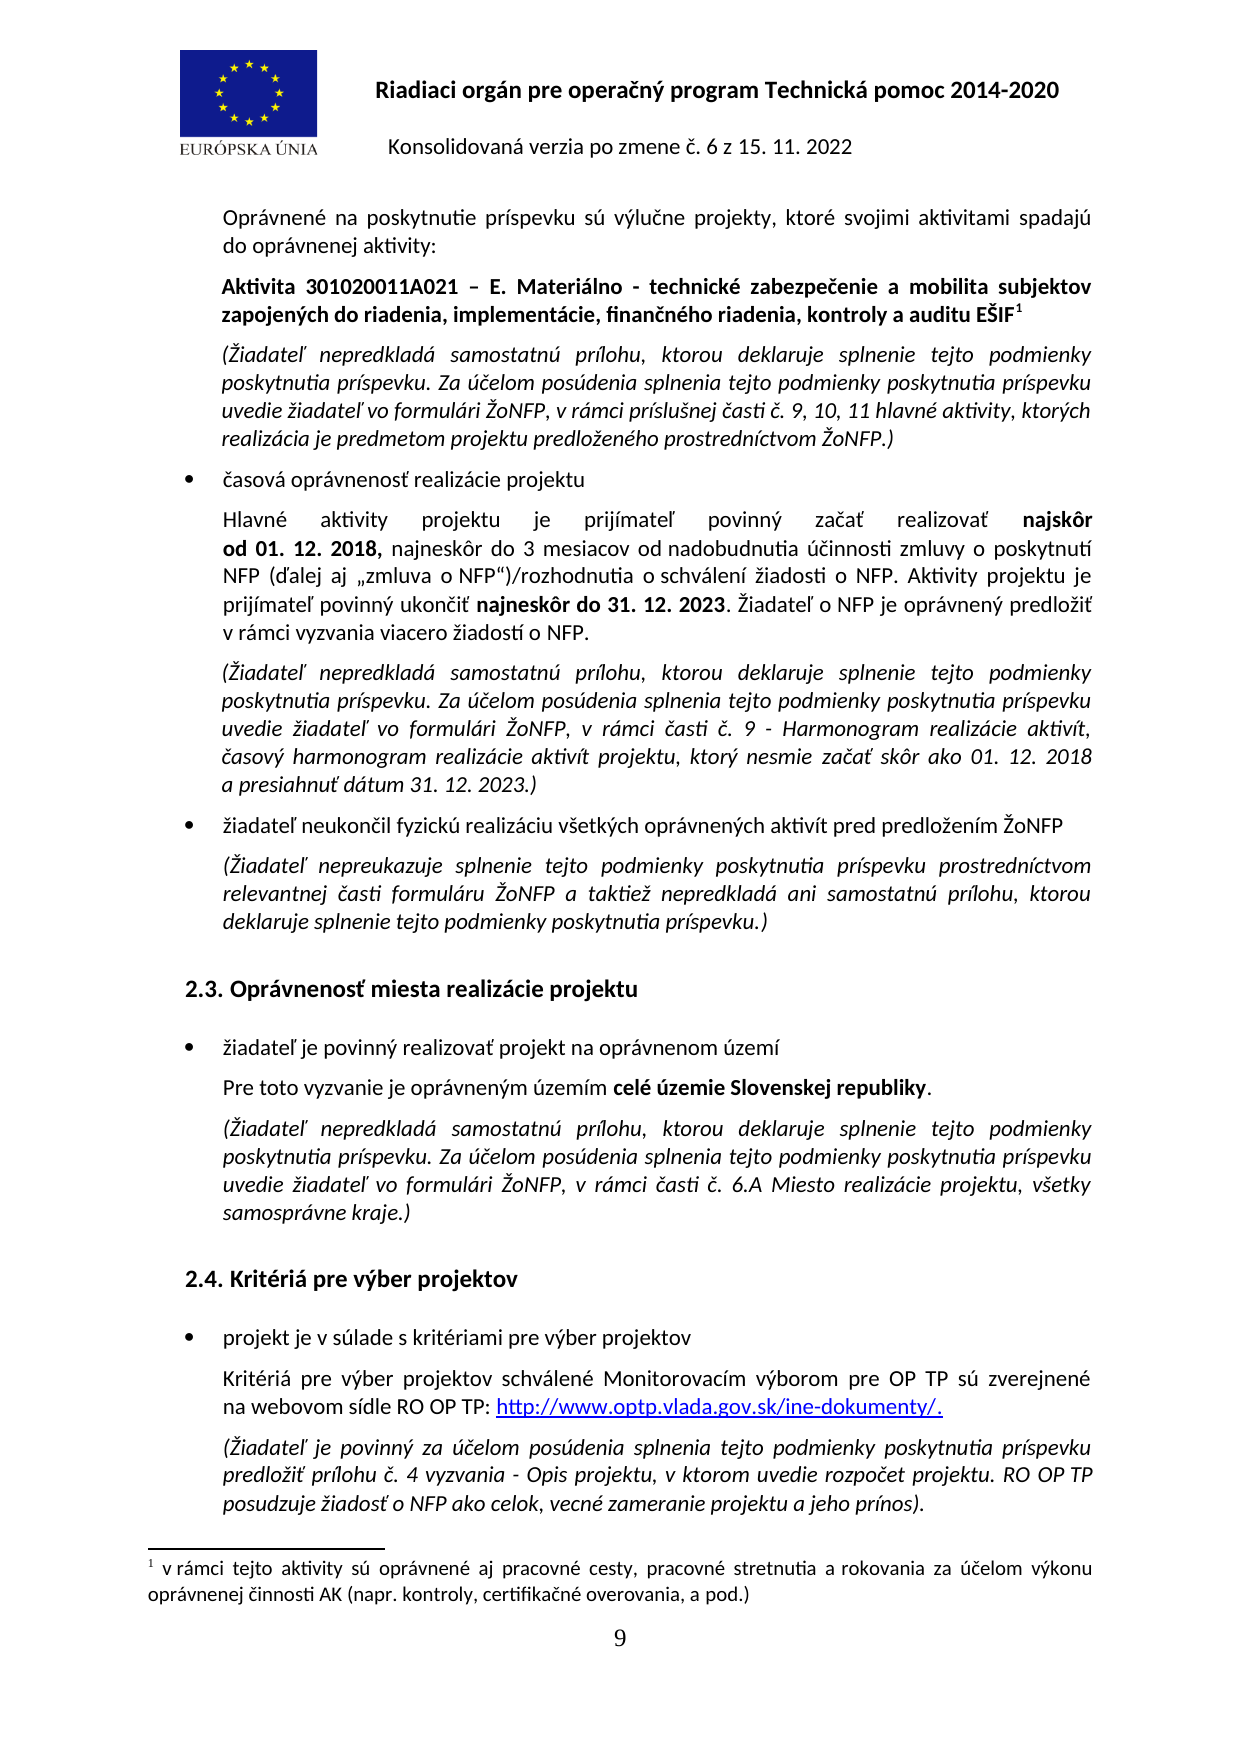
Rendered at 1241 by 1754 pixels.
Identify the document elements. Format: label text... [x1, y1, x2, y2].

list projekt je v súlade s kritériami pre výber projektov [185, 1323, 1093, 1352]
list (Žiadateľ nepredkladá samostatnú prílohu, ktorou deklaruje splnenie tejto podmienky poskytnutia príspevku. Za účelom posúdenia splnenia tejto podmienky poskytnutia príspevku uvedie žiadateľ vo formulári ŽoNFP, v rámci časti č. 6.A Miesto realizácie projektu, všetky samosprávne kraje.) [223, 1114, 1093, 1226]
list Kritériá pre výber projektov schválené Monitorovacím výborom pre OP TP sú zverejnené na webovom sídle RO OP TP: http://www.optp.vlada.gov.sk/ine-dokumenty/. [223, 1364, 1093, 1420]
list (Žiadateľ je povinný za účelom posúdenia splnenia tejto podmienky poskytnutia príspevku predložiť prílohu č. 4 vyzvania - Opis projektu, v ktorom uvedie rozpočet projektu. RO OP TP posudzuje žiadosť o NFP ako celok, vecné zameranie projektu a jeho prínos). [223, 1433, 1093, 1517]
text (Žiadateľ nepredkladá samostatnú prílohu, ktorou deklaruje splnenie tejto podmienky poskytnutia príspevku. Za účelom posúdenia splnenia tejto podmienky poskytnutia príspevku uvedie žiadateľ vo formulári ŽoNFP, v rámci časti č. 9 - Harmonogram realizácie aktivít, časový harmonogram realizácie aktivít projektu, ktorý nesmie začať skôr ako 01. 12. 2018 a presiahnuť dátum 31. 12. 2023.) [221, 658, 1093, 798]
list Hlavné aktivity projektu je prijímateľ povinný začať realizovať najskôr od 01. 12. 2018, najneskôr do 3 mesiacov od nadobudnutia účinnosti zmluvy o poskytnutí NFP (ďalej aj „zmluva o NFP“)/rozhodnutia o schválení žiadosti o NFP. Aktivity projektu je prijímateľ povinný ukončiť najneskôr do 31. 12. 2023. Žiadateľ o NFP je oprávnený predložiť v rámci vyzvania viacero žiadostí o NFP. [223, 506, 1093, 646]
list žiadateľ neukončil fyzickú realizáciu všetkých oprávnených aktivít pred predložením ŽoNFP [185, 811, 1093, 839]
list (Žiadateľ nepreukazuje splnenie tejto podmienky poskytnutia príspevku prostredníctvom relevantnej časti formuláru ŽoNFP a taktiež nepredkladá ani samostatnú prílohu, ktorou deklaruje splnenie tejto podmienky poskytnutia príspevku.) [223, 851, 1093, 935]
list Oprávnené na poskytnutie príspevku sú výlučne projekty, ktoré svojimi aktivitami spadajú do oprávnenej aktivity: [223, 203, 1093, 259]
text (Žiadateľ nepredkladá samostatnú prílohu, ktorou deklaruje splnenie tejto podmienky poskytnutia príspevku. Za účelom posúdenia splnenia tejto podmienky poskytnutia príspevku uvedie žiadateľ vo formulári ŽoNFP, v rámci príslušnej časti č. 9, 10, 11 hlavné aktivity, ktorých realizácia je predmetom projektu predloženého prostredníctvom ŽoNFP.) [221, 341, 1093, 453]
picture [179, 50, 318, 155]
list časová oprávnenosť realizácie projektu [185, 465, 1093, 493]
text Aktivita 301020011A021 – E. Materiálno - technické zabezpečenie a mobilita subjektov zapojených do riadenia, implementácie, finančného riadenia, kontroly a auditu EŠIF [221, 272, 1093, 328]
list Kritériá pre výber projektov [185, 1263, 1093, 1294]
list Oprávnenosť miesta realizácie projektu [185, 973, 1093, 1003]
list Pre toto vyzvanie je oprávneným územím celé územie Slovenskej republiky. [223, 1073, 1093, 1101]
list žiadateľ je povinný realizovať projekt na oprávnenom území [185, 1033, 1093, 1061]
